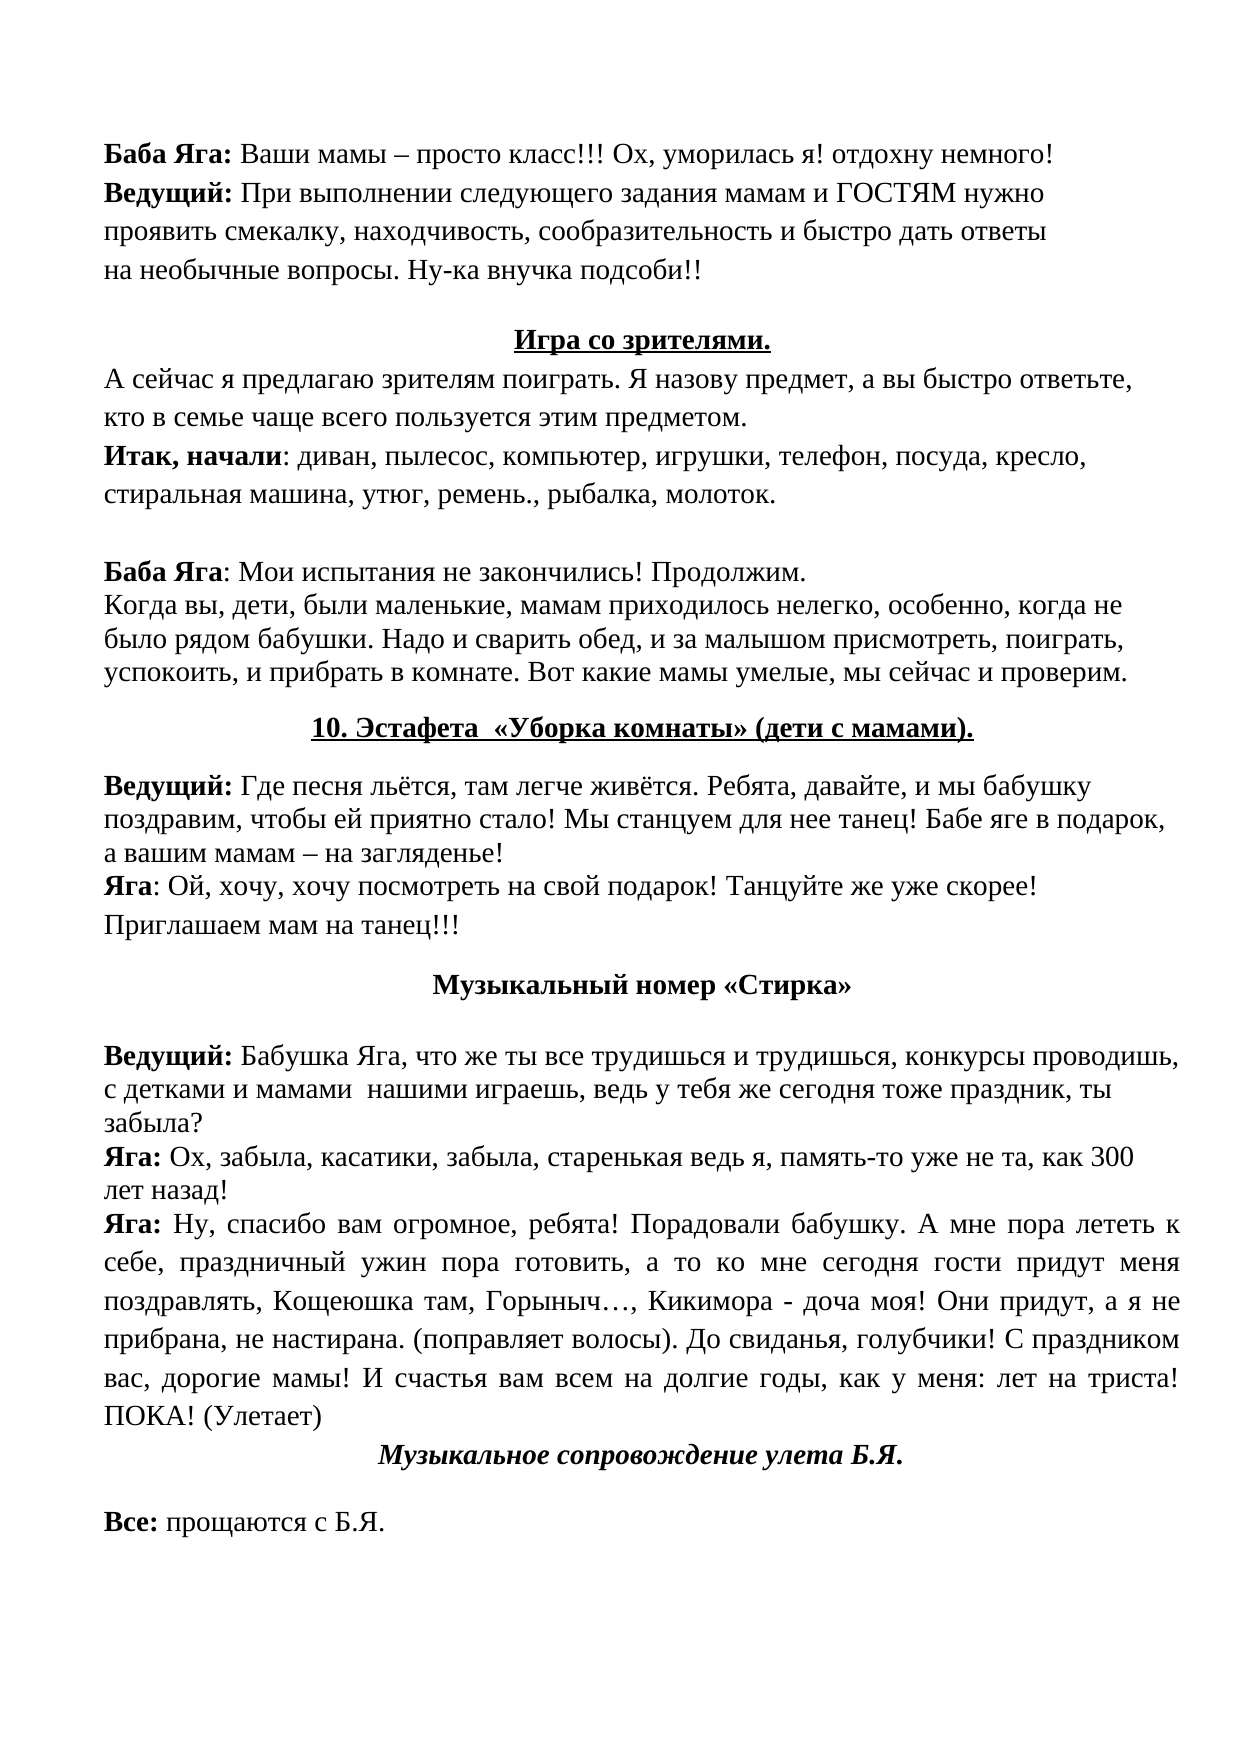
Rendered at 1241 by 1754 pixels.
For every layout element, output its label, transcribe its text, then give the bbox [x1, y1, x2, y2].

text проявить смекалку, находчивость, сообразительность и быстро дать ответы [103, 213, 1181, 247]
text Ведущий: При выполнении следующего задания мамам и ГОСТЯМ нужно [103, 175, 1181, 208]
text Ведущий: Бабушка Яга, что же ты все трудишься и трудишься, конкурсы проводишь, с детками и мамами нашими играешь, ведь у тебя же сегодня тоже праздник, ты забыла? Яга: Ох, забыла, касатики, забыла, старенькая ведь я, память-то уже не та, как 300 лет назад! [103, 1038, 1181, 1206]
text Яга: Ну, спасибо вам огромное, ребята! Порадовали бабушку. А мне пора лететь к себе, праздничный ужин пора готовить, а то ко мне сегодня гости придут меня поздравлять, Кощеюшка там, Горыныч…, Кикимора - доча моя! Они придут, а я не прибрана, не настирана. (поправляет волосы). До свиданья, голубчики! С праздником вас, дорогие мамы! И счастья вам всем на долгие годы, как у меня: лет на триста! ПОКА! (Улетает) [103, 1206, 1181, 1432]
text Баба Яга: Мои испытания не закончились! Продолжим. [103, 554, 1181, 587]
text Игра со зрителями. [103, 322, 1181, 356]
text Все: прощаются с Б.Я. [103, 1504, 1181, 1538]
text 10. Эстафета «Уборка комнаты» (дети с мамами). [103, 710, 1181, 743]
text Итак, начали: диван, пылесос, компьютер, игрушки, телефон, посуда, кресло, стиральная машина, утюг, ремень., рыбалка, молоток. [103, 438, 1181, 510]
text Музыкальное сопровождение улета Б.Я. [103, 1437, 1181, 1471]
text А сейчас я предлагаю зрителям поиграть. Я назову предмет, а вы быстро ответьте, кто в семье чаще всего пользуется этим предметом. [103, 361, 1181, 433]
text Яга: Ой, хочу, хочу посмотреть на свой подарок! Танцуйте же уже скорее! Приглашаем мам на танец!!! [103, 868, 1181, 940]
text Баба Яга: Ваши мамы – просто класс!!! Ох, уморилась я! отдохну немного! [103, 136, 1181, 170]
text Музыкальный номер «Стирка» [103, 967, 1181, 1001]
text на необычные вопросы. Ну-ка внучка подсоби!! [103, 252, 1181, 285]
text Ведущий: Где песня льётся, там легче живётся. Ребята, давайте, и мы бабушку поздравим, чтобы ей приятно стало! Мы станцуем для нее танец! Бабе яге в подарок, а вашим мамам – на загляденье! [103, 768, 1181, 868]
text Когда вы, дети, были маленькие, мамам приходилось нелегко, особенно, когда не было рядом бабушки. Надо и сварить обед, и за малышом присмотреть, поиграть, успокоить, и прибрать в комнате. Вот какие мамы умелые, мы сейчас и проверим. [103, 587, 1181, 688]
